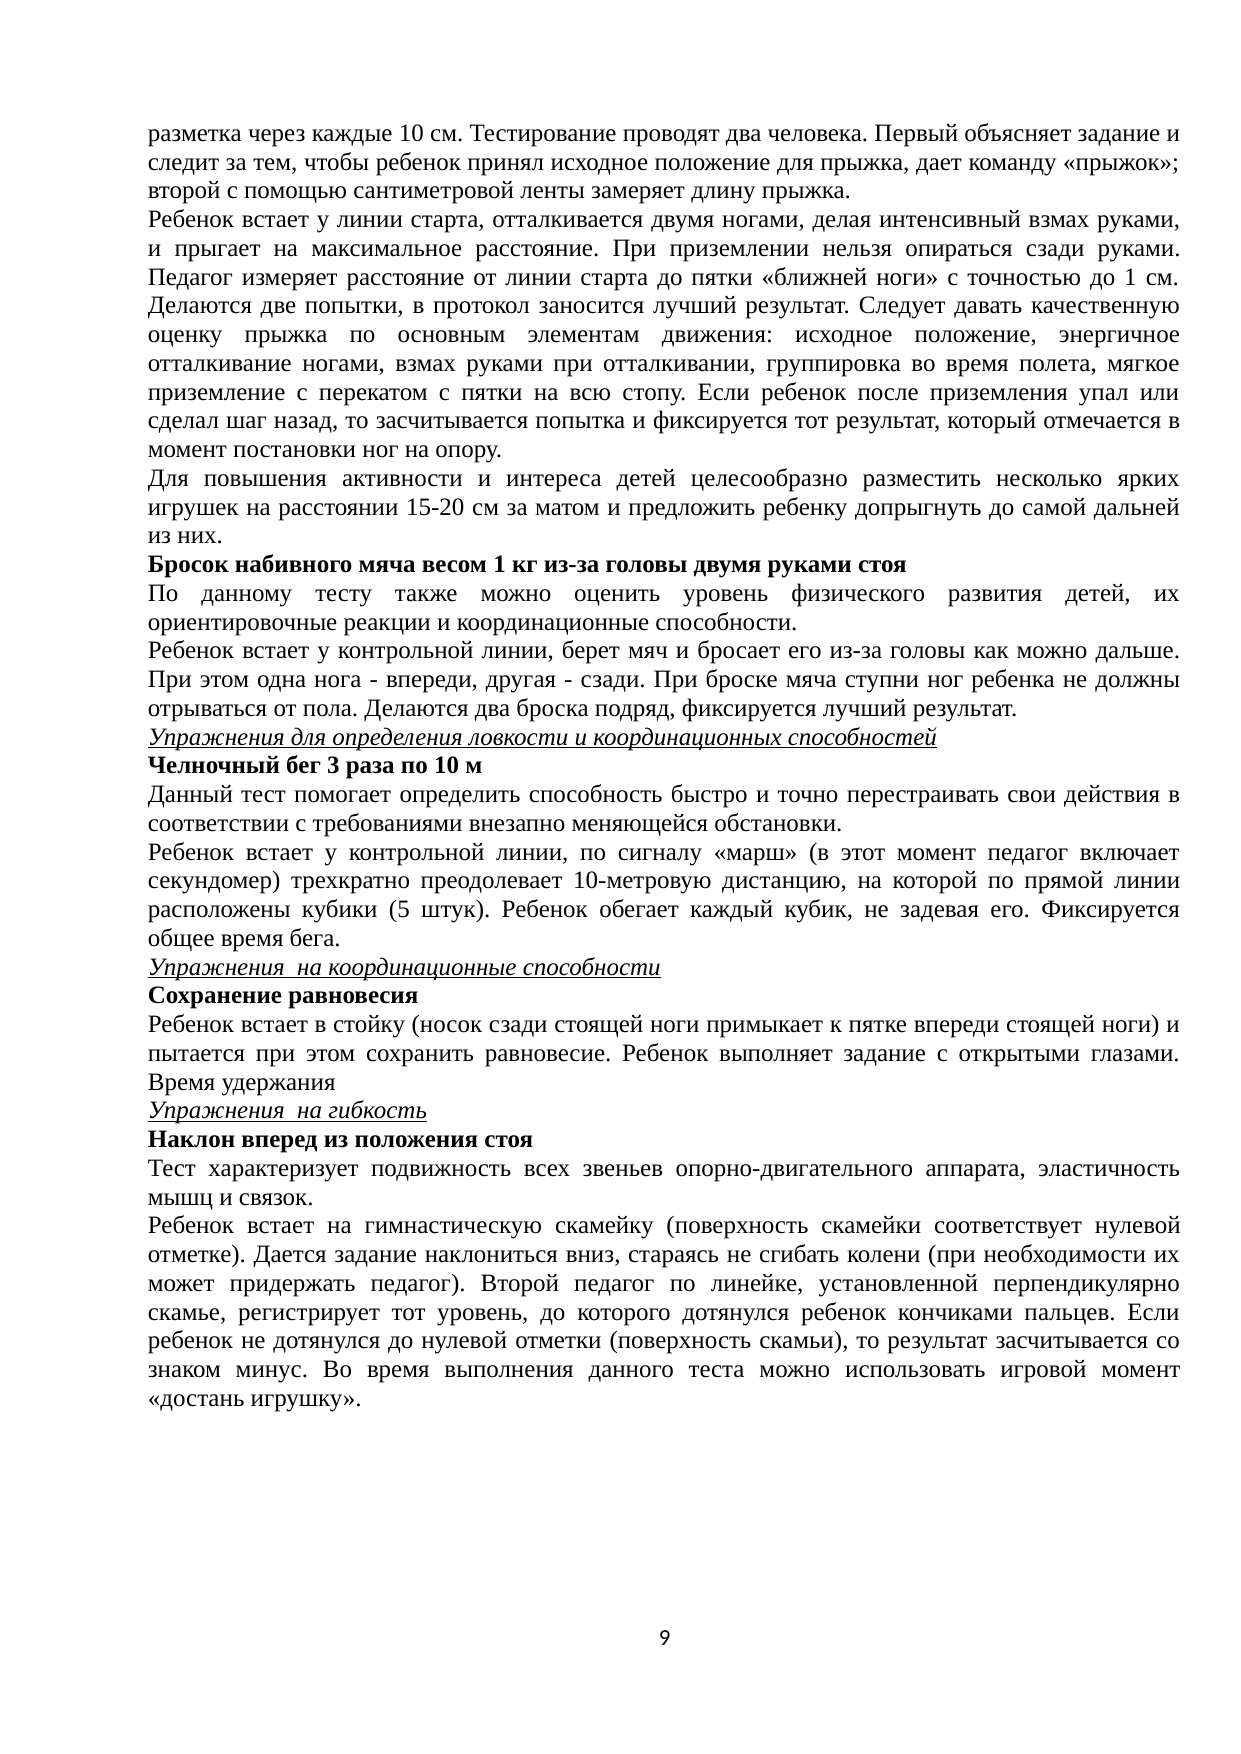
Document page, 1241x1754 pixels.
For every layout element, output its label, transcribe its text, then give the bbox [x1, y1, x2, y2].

text Упражнения на гибкость [148, 1096, 1181, 1124]
text Данный тест помогает определить способность быстро и точно перестраивать свои действия в соответствии с требованиями внезапно меняющейся обстановки. [148, 779, 1181, 837]
text Ребенок встает на гимнастическую скамейку (поверхность скамейки соответствует нулевой отметке). Дается задание наклониться вниз, стараясь не сгибать колени (при необходимости их может придержать педагог). Второй педагог по линейке, установленной перпендикулярно скамье, регистрирует тот уровень, до которого дотянулся ребенок кончиками пальцев. Если ребенок не дотянулся до нулевой отметки (поверхность скамьи), то результат засчитывается со знаком минус. Во время выполнения данного теста можно использовать игровой момент «достань игрушку». [148, 1211, 1181, 1412]
text Бросок набивного мяча весом 1 кг из-за головы двумя руками стоя [148, 549, 1181, 578]
text По данному тесту также можно оценить уровень физического развития детей, их ориентировочные реакции и координационные способности. [148, 578, 1181, 636]
text Упражнения для определения ловкости и координационных способностей [148, 722, 1181, 751]
text Ребенок встает у линии старта, отталкивается двумя ногами, делая интенсивный взмах руками, и прыгает на максимальное расстояние. При приземлении нельзя опираться сзади руками. Педагог измеряет расстояние от линии старта до пятки «ближней ноги» с точностью до 1 см. Делаются две попытки, в протокол заносится лучший результат. Следует давать качественную оценку прыжка по основным элементам движения: исходное положение, энергичное отталкивание ногами, взмах руками при отталкивании, группировка во время полета, мягкое приземление с перекатом с пятки на всю стопу. Если ребенок после приземления упал или сделал шаг назад, то засчитывается попытка и фиксируется тот результат, который отмечается в момент постановки ног на опору. [148, 204, 1181, 463]
text Упражнения на координационные способности [148, 952, 1181, 981]
text Ребенок встает у контрольной линии, берет мяч и бросает его из-за головы как можно дальше. При этом одна нога - впереди, другая - сзади. При броске мяча ступни ног ребенка не должны отрываться от пола. Делаются два броска подряд, фиксируется лучший результат. [148, 636, 1181, 722]
text Челночный бег 3 раза по 10 м [148, 751, 1181, 779]
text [148, 118, 1181, 204]
text Наклон вперед из положения стоя [148, 1124, 1181, 1153]
text Ребенок встает у контрольной линии, по сигналу «марш» (в этот момент педагог включает секундомер) трехкратно преодолевает 10-метровую дистанцию, на которой по прямой линии расположены кубики (5 штук). Ребенок обегает каждый кубик, не задевая его. Фиксируется общее время бега. [148, 837, 1181, 952]
text Для повышения активности и интереса детей целесообразно разместить несколько ярких игрушек на расстоянии 15-20 см за матом и предложить ребенку допрыгнуть до самой дальней из них. [148, 463, 1181, 549]
text Ребенок встает в стойку (носок сзади стоящей ноги примыкает к пятке впереди стоящей ноги) и пытается при этом сохранить равновесие. Ребенок выполняет задание с открытыми глазами. Время удержания [148, 1009, 1181, 1096]
text Тест характеризует подвижность всех звеньев опорно-двигательного аппарата, эластичность мышц и связок. [148, 1153, 1181, 1211]
text Сохранение равновесия [148, 981, 1181, 1009]
